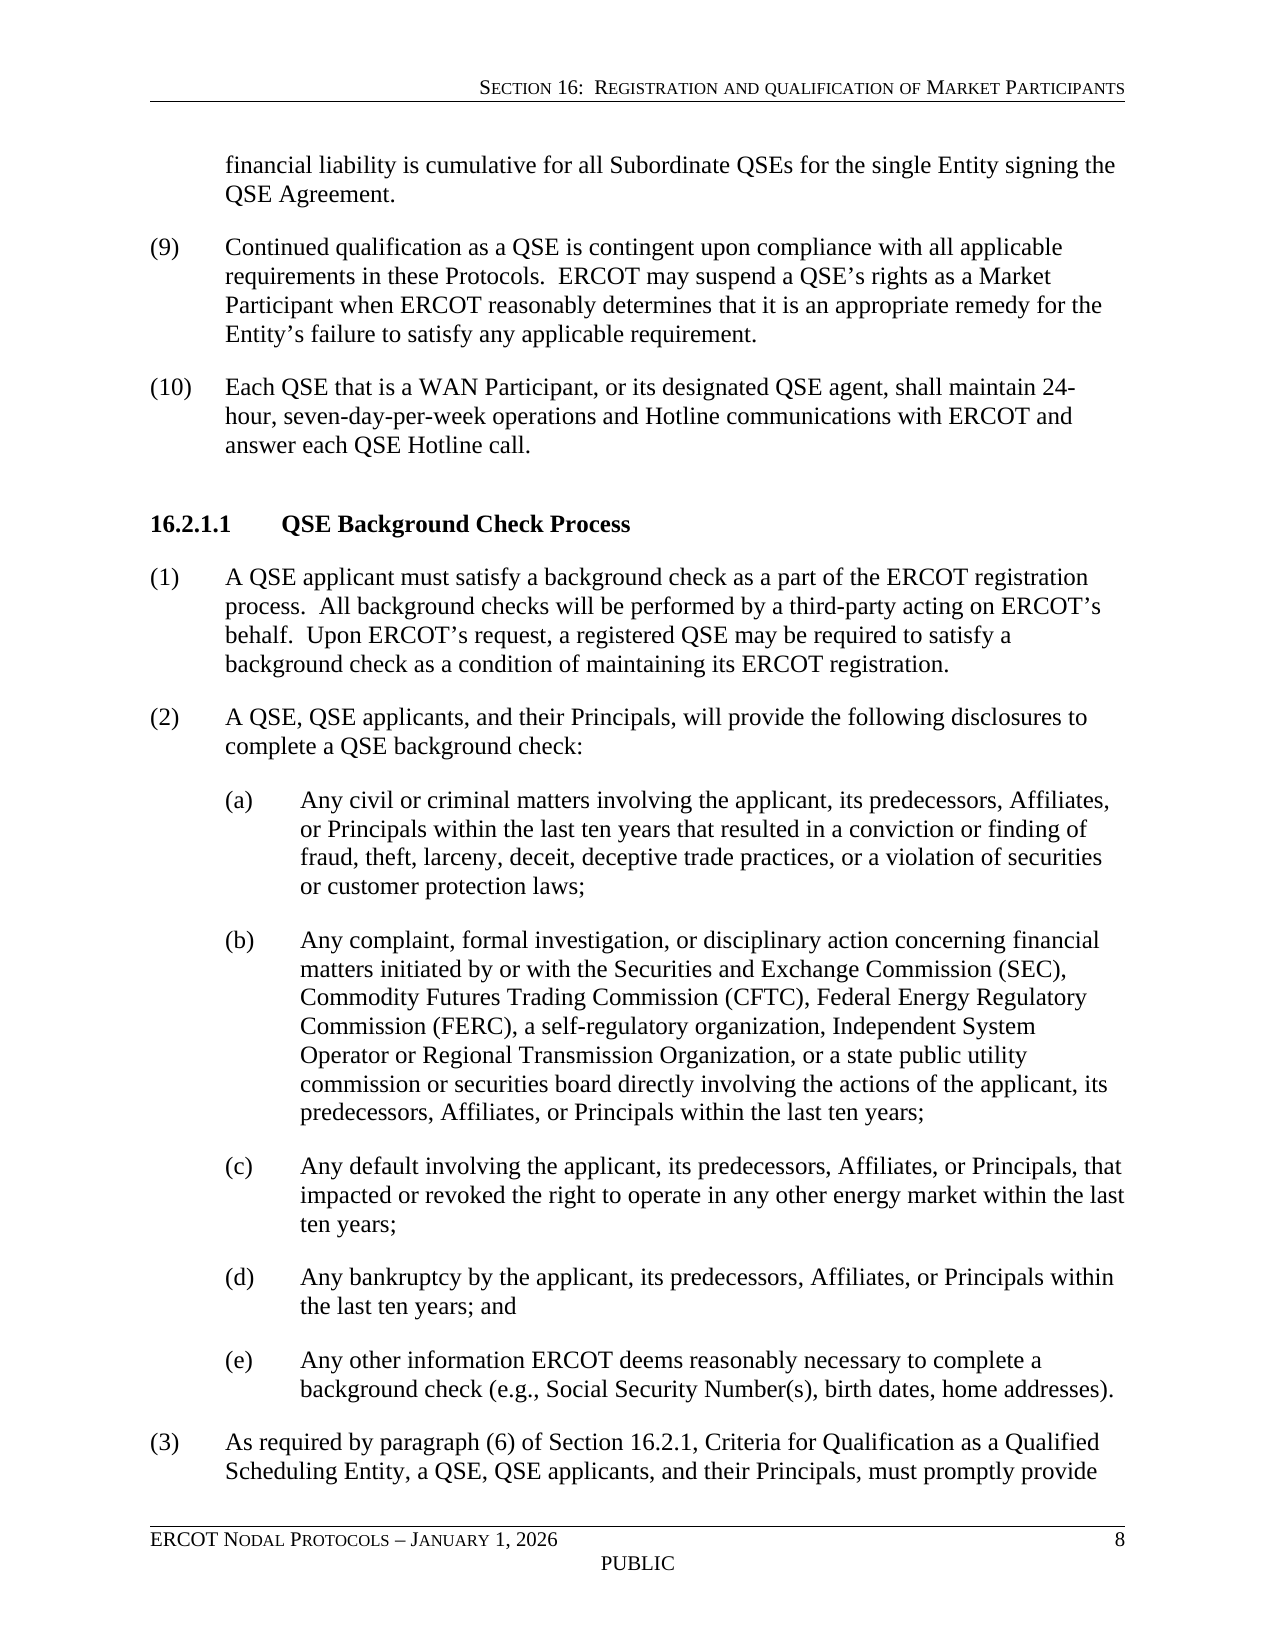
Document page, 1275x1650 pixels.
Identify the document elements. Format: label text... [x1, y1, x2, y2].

text (10) Each QSE that is a WAN Participant, or its designated QSE agent, shall maintain 24-hour, seven-day-per-week operations and Hotline communications with ERCOT and answer each QSE Hotline call. [150, 372, 1125, 459]
text (2) A QSE, QSE applicants, and their Principals, will provide the following disclosures to complete a QSE background check: [150, 702, 1125, 760]
text (1) A QSE applicant must satisfy a background check as a part of the ERCOT registration process. All background checks will be performed by a third-party acting on ERCOT’s behalf. Upon ERCOT’s request, a registered QSE may be required to satisfy a background check as a condition of maintaining its ERCOT registration. [150, 562, 1125, 677]
text 16.2.1.1 QSE Background Check Process [150, 509, 1125, 537]
text (e) Any other information ERCOT deems reasonably necessary to complete a background check (e.g., Social Security Number(s), birth dates, home addresses). [225, 1345, 1125, 1402]
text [150, 150, 1125, 207]
text (9) Continued qualification as a QSE is contingent upon compliance with all applicable requirements in these Protocols. ERCOT may suspend a QSE’s rights as a Market Participant when ERCOT reasonably determines that it is an appropriate remedy for the Entity’s failure to satisfy any applicable requirement. [150, 232, 1125, 347]
text (c) Any default involving the applicant, its predecessors, Affiliates, or Principals, that impacted or revoked the right to operate in any other energy market within the last ten years; [225, 1151, 1125, 1237]
text (d) Any bankruptcy by the applicant, its predecessors, Affiliates, or Principals within the last ten years; and [225, 1262, 1125, 1320]
text (a) Any civil or criminal matters involving the applicant, its predecessors, Affiliates, or Principals within the last ten years that resulted in a conviction or finding of fraud, theft, larceny, deceit, deceptive trade practices, or a violation of securities or customer protection laws; [225, 785, 1125, 900]
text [150, 1427, 1125, 1485]
text (b) Any complaint, formal investigation, or disciplinary action concerning financial matters initiated by or with the Securities and Exchange Commission (SEC), Commodity Futures Trading Commission (CFTC), Federal Energy Regulatory Commission (FERC), a self-regulatory organization, Independent System Operator or Regional Transmission Organization, or a state public utility commission or securities board directly involving the actions of the applicant, its predecessors, Affiliates, or Principals within the last ten years; [225, 925, 1125, 1126]
